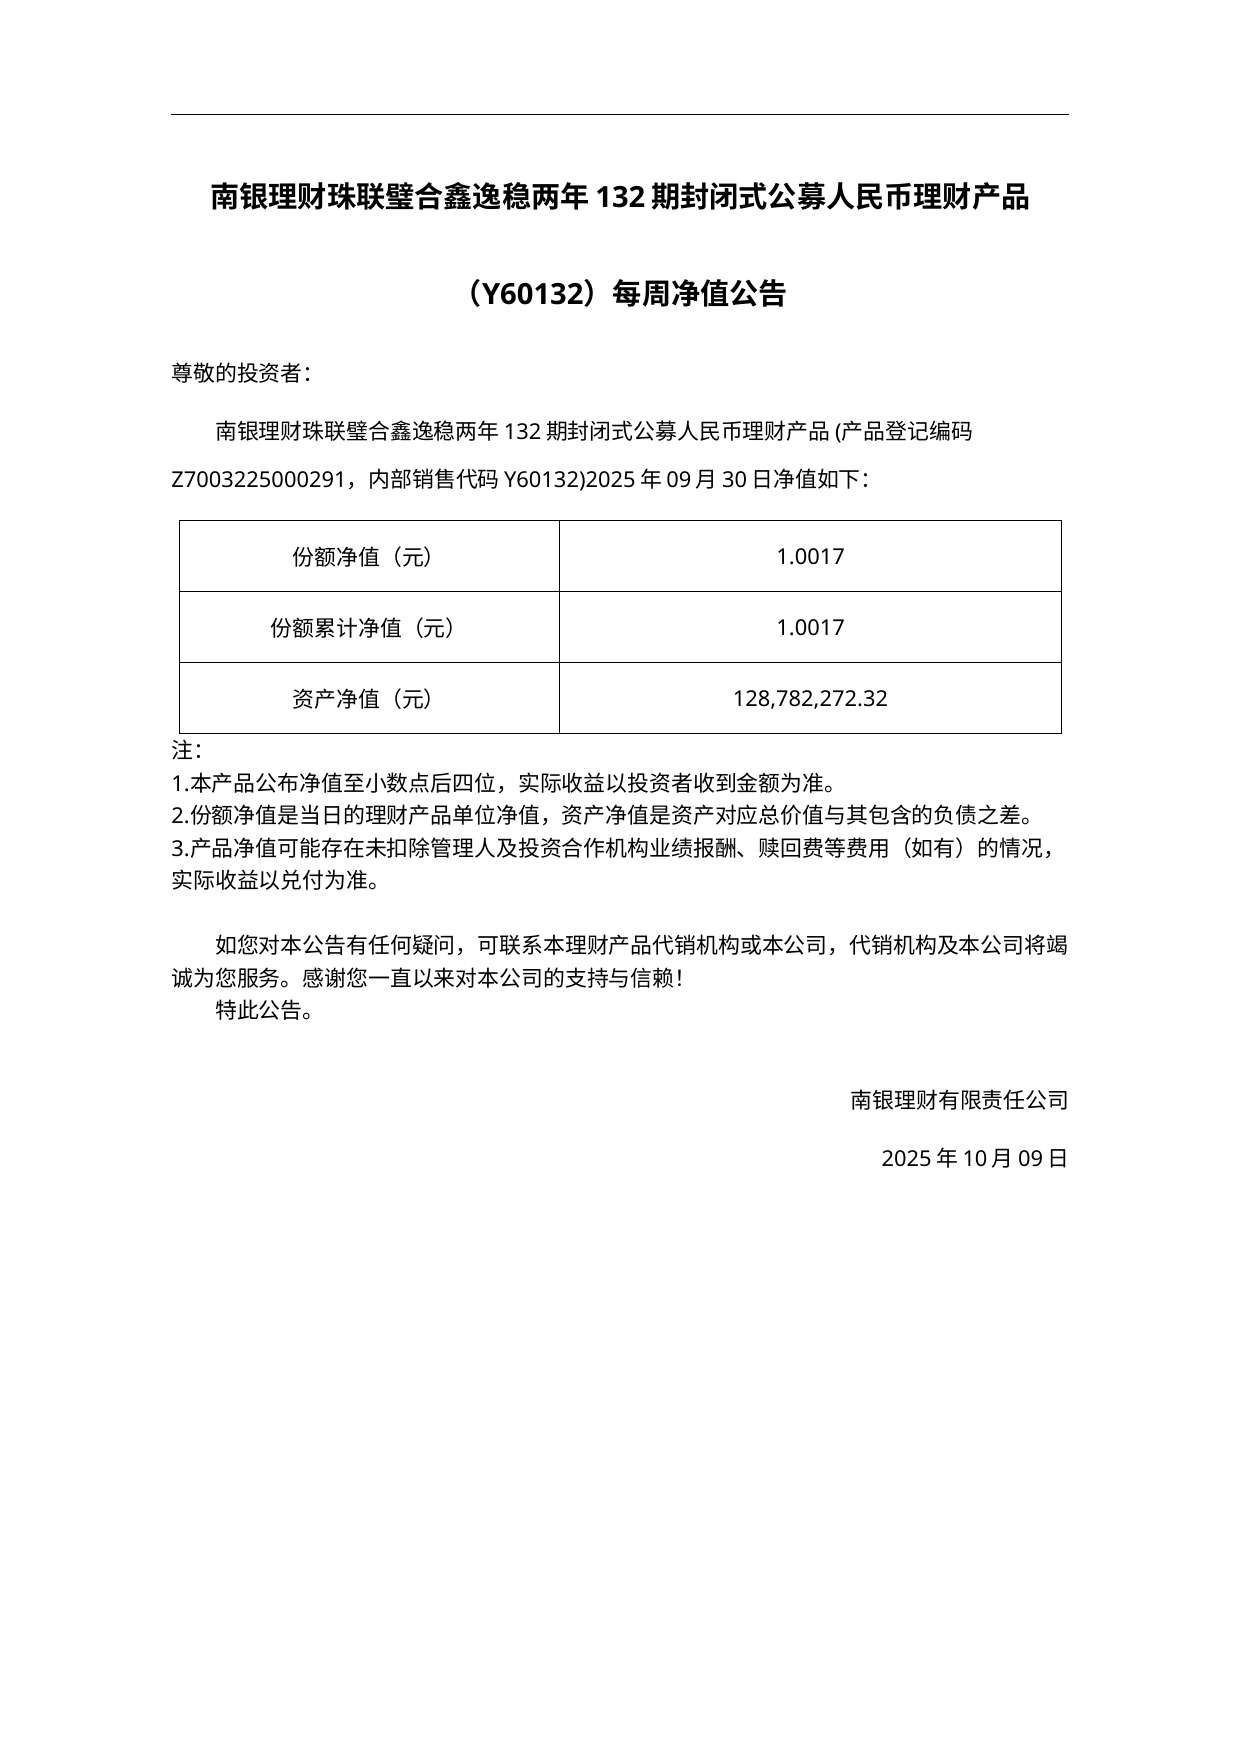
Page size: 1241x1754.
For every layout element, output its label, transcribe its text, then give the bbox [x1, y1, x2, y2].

text 2025年10月09日 [171, 1140, 1069, 1173]
text 南银理财有限责任公司 [171, 1082, 1069, 1115]
table_cell 资产净值（元） [180, 663, 559, 733]
text 2.份额净值是当日的理财产品单位净值，资产净值是资产对应总价值与其包含的负债之差。 [171, 798, 1069, 830]
text 南银理财珠联璧合鑫逸稳两年132期封闭式公募人民币理财产品 (产品登记编码Z7003225000291，内部销售代码Y60132)2025年09月30日净值如下： [171, 413, 1069, 494]
text 南银理财珠联璧合鑫逸稳两年132期封闭式公募人民币理财产品（Y60132）每周净值公告 [171, 162, 1069, 324]
text 1.本产品公布净值至小数点后四位，实际收益以投资者收到金额为准。 [171, 765, 1069, 798]
table_header 1.0017 [560, 521, 1061, 591]
text 如您对本公告有任何疑问，可联系本理财产品代销机构或本公司，代销机构及本公司将竭诚为您服务。感谢您一直以来对本公司的支持与信赖！ [171, 928, 1069, 993]
text 注： [171, 733, 1069, 765]
table_cell 份额累计净值（元） [180, 592, 559, 662]
table_cell 1.0017 [560, 592, 1061, 662]
table_cell 128,782,272.32 [560, 663, 1061, 733]
text 3.产品净值可能存在未扣除管理人及投资合作机构业绩报酬、赎回费等费用（如有）的情况，实际收益以兑付为准。 [171, 830, 1069, 895]
table_header 份额净值（元） [180, 521, 559, 591]
text 尊敬的投资者： [171, 355, 1069, 388]
text 特此公告。 [171, 993, 1069, 1025]
